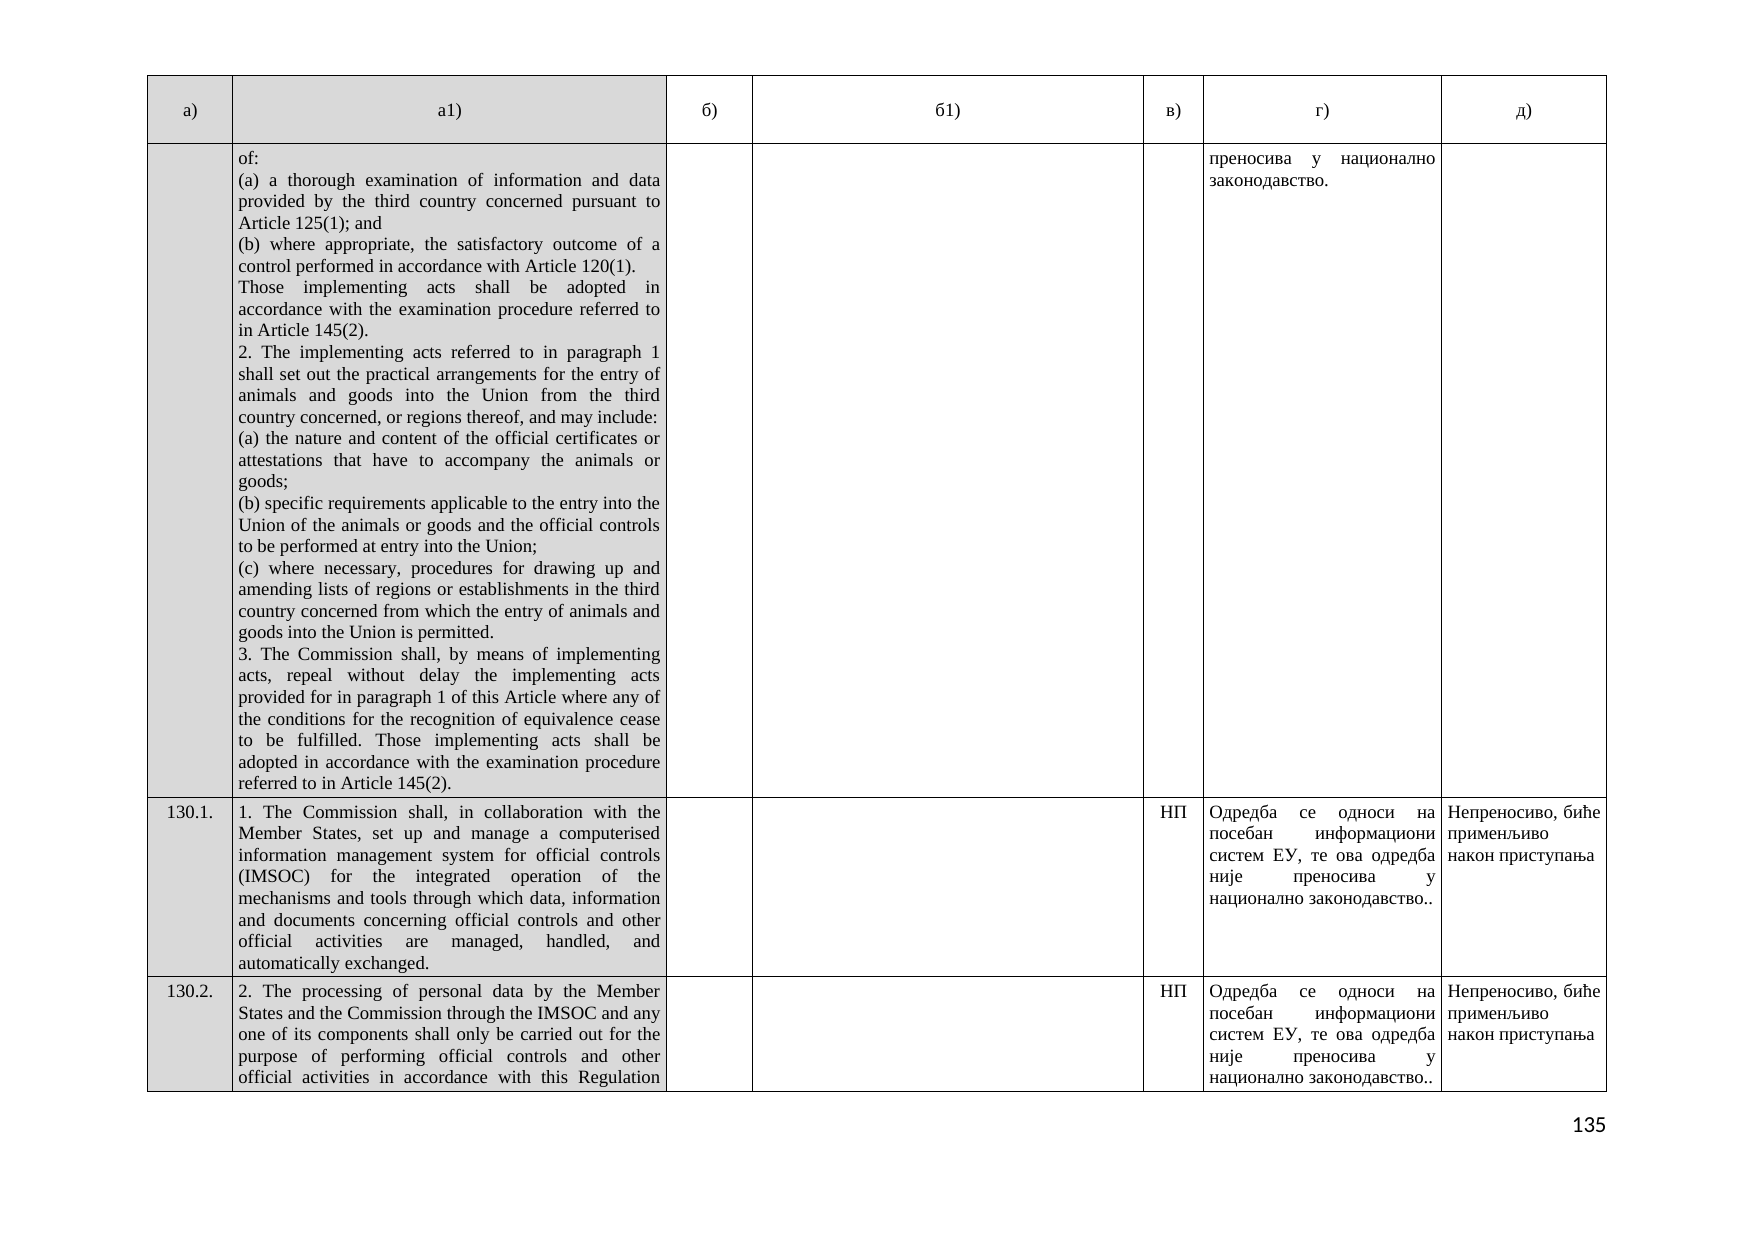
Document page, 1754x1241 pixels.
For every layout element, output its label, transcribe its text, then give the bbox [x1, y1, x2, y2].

table_header а1) [233, 76, 666, 143]
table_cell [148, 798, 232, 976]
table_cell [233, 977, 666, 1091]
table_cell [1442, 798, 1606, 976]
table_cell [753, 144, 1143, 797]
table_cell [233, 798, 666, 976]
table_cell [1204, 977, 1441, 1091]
table_header а) [148, 76, 232, 143]
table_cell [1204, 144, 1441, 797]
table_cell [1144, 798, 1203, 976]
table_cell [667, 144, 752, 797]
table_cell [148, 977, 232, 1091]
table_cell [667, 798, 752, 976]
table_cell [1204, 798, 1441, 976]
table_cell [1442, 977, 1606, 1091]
table_header г) [1204, 76, 1441, 143]
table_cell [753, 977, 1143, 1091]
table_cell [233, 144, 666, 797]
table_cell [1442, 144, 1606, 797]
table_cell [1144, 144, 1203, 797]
table_header д) [1442, 76, 1606, 143]
table_header б) [667, 76, 752, 143]
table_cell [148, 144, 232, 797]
table_header б1) [753, 76, 1143, 143]
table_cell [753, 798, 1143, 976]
table_header в) [1144, 76, 1203, 143]
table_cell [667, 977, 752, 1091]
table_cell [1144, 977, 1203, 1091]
